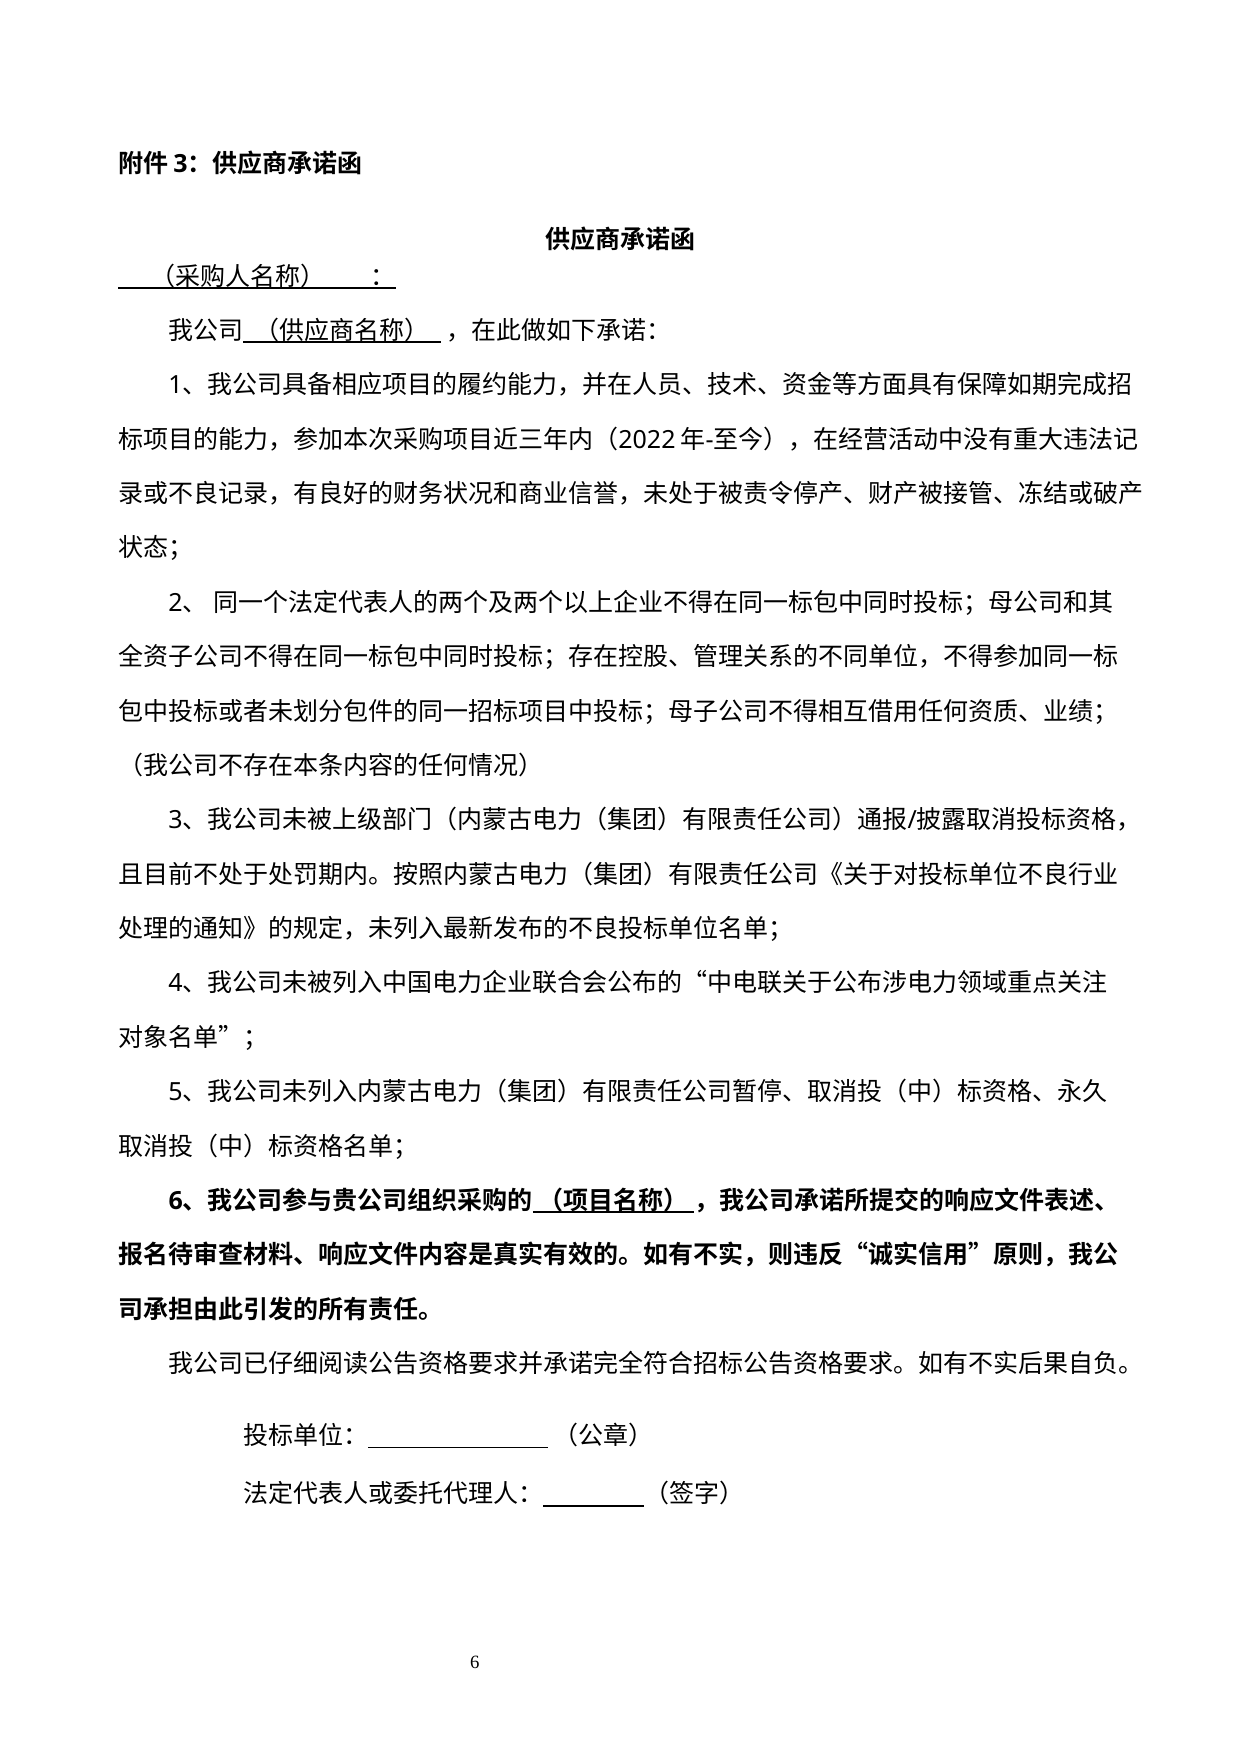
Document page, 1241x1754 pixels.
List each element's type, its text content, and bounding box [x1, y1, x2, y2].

text 我公司 （供应商名称） ，在此做如下承诺： [118, 310, 1122, 347]
text 6、我公司参与贵公司组织采购的 （项目名称） ，我公司承诺所提交的响应文件表述、报名待审查材料、响应文件内容是真实有效的。如有不实，则违反“诚实信用”原则，我公司承担由此引发的所有责任。 [118, 1180, 1122, 1325]
text 供应商承诺函 [118, 220, 1122, 256]
text 投标单位： （公章） [243, 1398, 1122, 1456]
text 法定代表人或委托代理人： （签字） [243, 1456, 1122, 1514]
text 3、我公司未被上级部门（内蒙古电力（集团）有限责任公司）通报/披露取消投标资格，且目前不处于处罚期内。按照内蒙古电力（集团）有限责任公司《关于对投标单位不良行业处理的通知》的规定，未列入最新发布的不良投标单位名单； [118, 800, 1122, 945]
text 1、我公司具备相应项目的履约能力，并在人员、技术、资金等方面具有保障如期完成招标项目的能力，参加本次采购项目近三年内（2022年-至今），在经营活动中没有重大违法记录或不良记录，有良好的财务状况和商业信誉，未处于被责令停产、财产被接管、冻结或破产状态； [118, 365, 1144, 564]
text 2、 同一个法定代表人的两个及两个以上企业不得在同一标包中同时投标；母公司和其全资子公司不得在同一标包中同时投标；存在控股、管理关系的不同单位，不得参加同一标包中投标或者未划分包件的同一招标项目中投标；母子公司不得相互借用任何资质、业绩；（我公司不存在本条内容的任何情况） [118, 582, 1122, 782]
title 附件3：供应商承诺函 [118, 143, 1122, 179]
text 5、我公司未列入内蒙古电力（集团）有限责任公司暂停、取消投（中）标资格、永久取消投（中）标资格名单； [118, 1072, 1122, 1162]
text （采购人名称） ： [118, 256, 1122, 292]
text 4、我公司未被列入中国电力企业联合会公布的“中电联关于公布涉电力领域重点关注对象名单”； [118, 963, 1122, 1053]
text 我公司已仔细阅读公告资格要求并承诺完全符合招标公告资格要求。如有不实后果自负。 [118, 1343, 1122, 1380]
